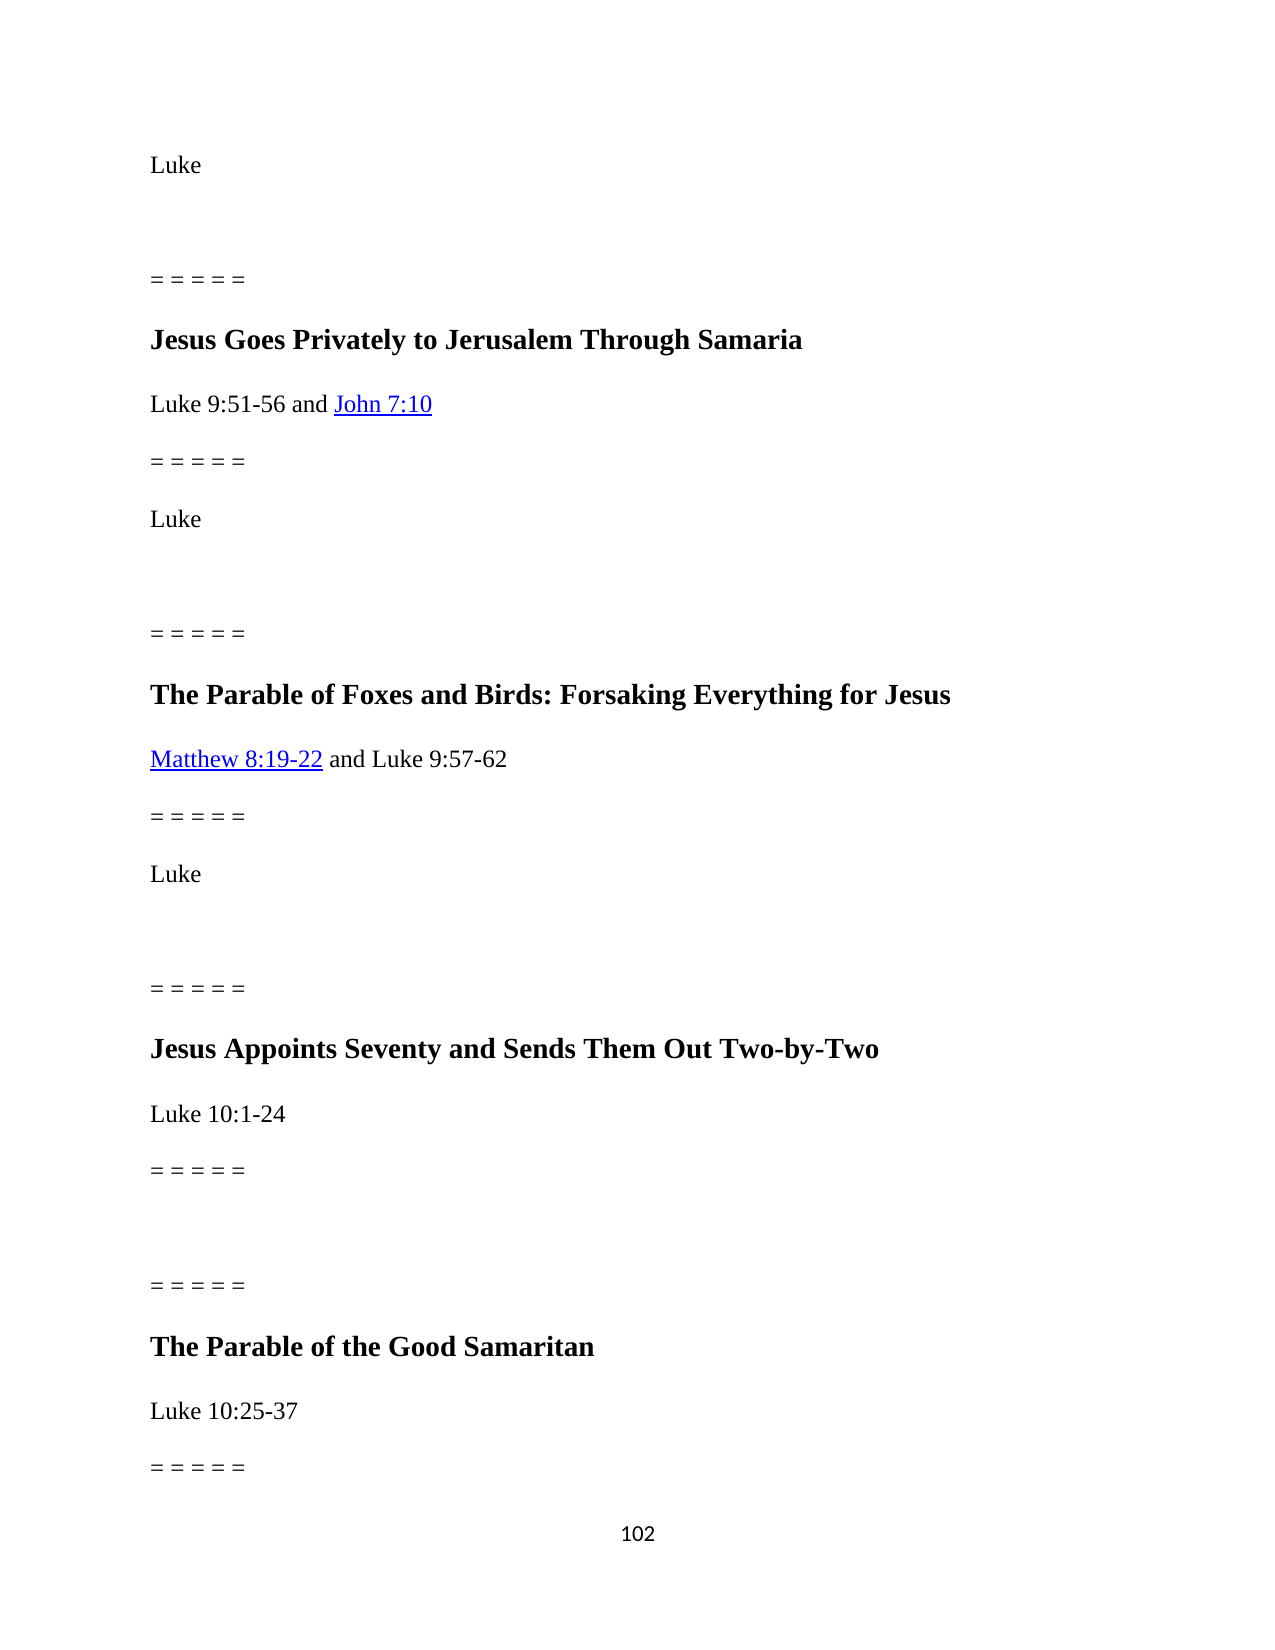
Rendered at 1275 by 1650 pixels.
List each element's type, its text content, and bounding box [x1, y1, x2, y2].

text = = = = = [150, 1156, 1123, 1185]
text Luke 10:25-37 [150, 1396, 1123, 1424]
text The Parable of Foxes and Birds: Forsaking Everything for Jesus [150, 677, 1125, 711]
text Luke [150, 504, 1122, 533]
text = = = = = [150, 1453, 1123, 1482]
text = = = = = [150, 619, 1123, 648]
text Jesus Appoints Seventy and Sends Them Out Two-by-Two [150, 1032, 1123, 1065]
text = = = = = [150, 265, 1123, 294]
text Luke [150, 859, 1122, 888]
text Luke 9:51-56 and John 7:10 [150, 389, 1123, 418]
text The Parable of the Good Samaritan [150, 1329, 1123, 1362]
text Jesus Goes Privately to Jerusalem Through Samaria [150, 322, 1123, 356]
text Luke [150, 150, 1122, 179]
text = = = = = [150, 802, 1123, 830]
text = = = = = [150, 1271, 1123, 1300]
text = = = = = [150, 974, 1123, 1003]
text Matthew 8:19-22 and Luke 9:57-62 [150, 744, 1123, 773]
text Luke 10:1-24 [150, 1099, 1123, 1127]
text = = = = = [150, 447, 1123, 476]
